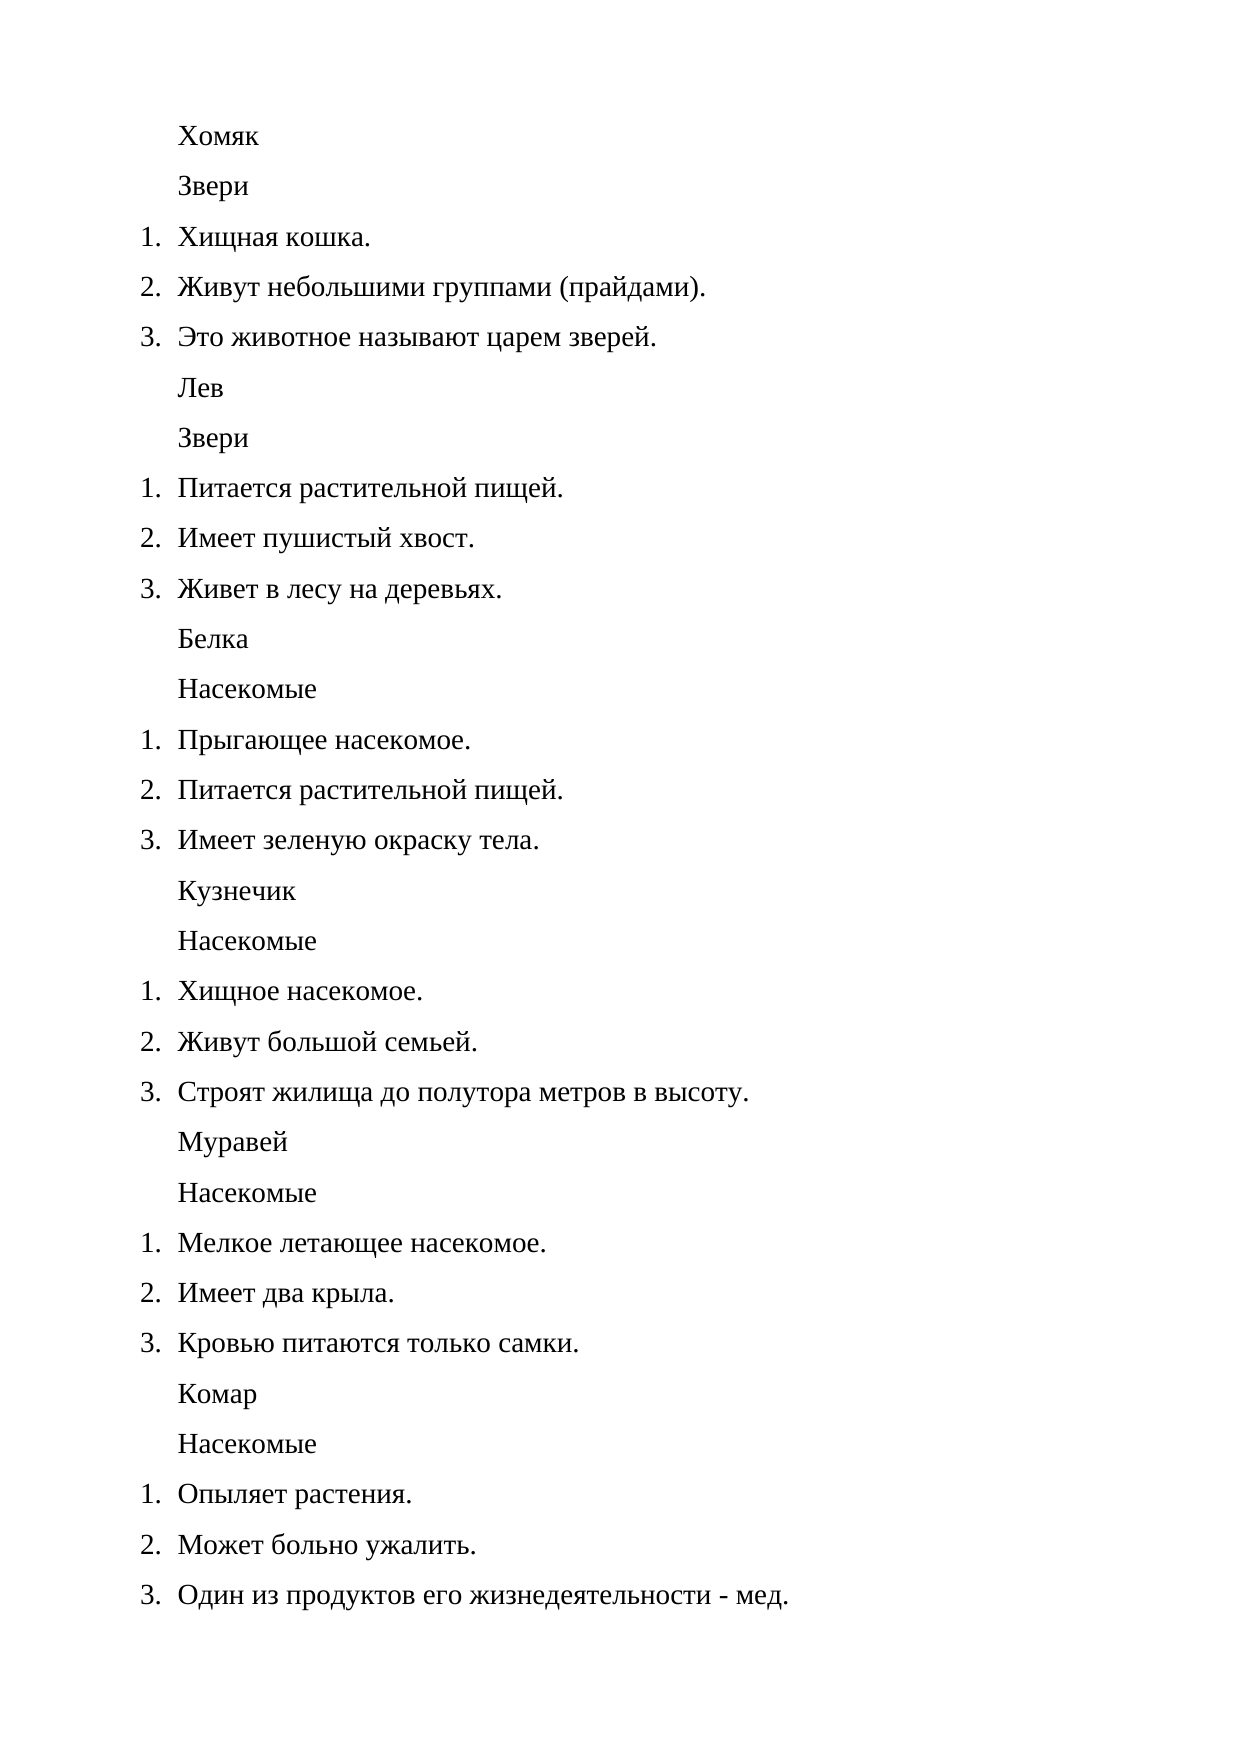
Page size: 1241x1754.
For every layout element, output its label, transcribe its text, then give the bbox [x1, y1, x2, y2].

text Комар [177, 1376, 1152, 1409]
text Насекомые [177, 923, 1152, 957]
text Звери [177, 420, 1152, 453]
list Это животное называют царем зверей. [140, 319, 1152, 353]
list Мелкое летающее насекомое. [140, 1225, 1152, 1258]
text Насекомые [177, 672, 1152, 705]
list Имеет зеленую окраску тела. [140, 822, 1152, 856]
text Лев [177, 370, 1152, 403]
list Живут большой семьей. [140, 1024, 1152, 1057]
list Может больно ужалить. [140, 1527, 1152, 1560]
list Опыляет растения. [140, 1477, 1152, 1510]
text Насекомые [177, 1426, 1152, 1460]
list Питается растительной пищей. [140, 772, 1152, 806]
list Имеет два крыла. [140, 1275, 1152, 1309]
text Белка [177, 621, 1152, 655]
list Кровью питаются только самки. [140, 1326, 1152, 1359]
list Прыгающее насекомое. [140, 722, 1152, 755]
list Хищная кошка. [140, 219, 1152, 252]
list Хищное насекомое. [140, 973, 1152, 1007]
list Живет в лесу на деревьях. [140, 571, 1152, 604]
list Живут небольшими группами (прайдами). [140, 269, 1152, 303]
list Один из продуктов его жизнедеятельности - мед. [140, 1577, 1152, 1611]
text Кузнечик [177, 873, 1152, 906]
text Хомяк [177, 118, 1152, 152]
list Питается растительной пищей. [140, 470, 1152, 504]
text Звери [177, 168, 1152, 202]
list Имеет пушистый хвост. [140, 521, 1152, 554]
text Насекомые [177, 1175, 1152, 1208]
text Муравей [177, 1124, 1152, 1158]
list Строят жилища до полутора метров в высоту. [140, 1074, 1152, 1108]
